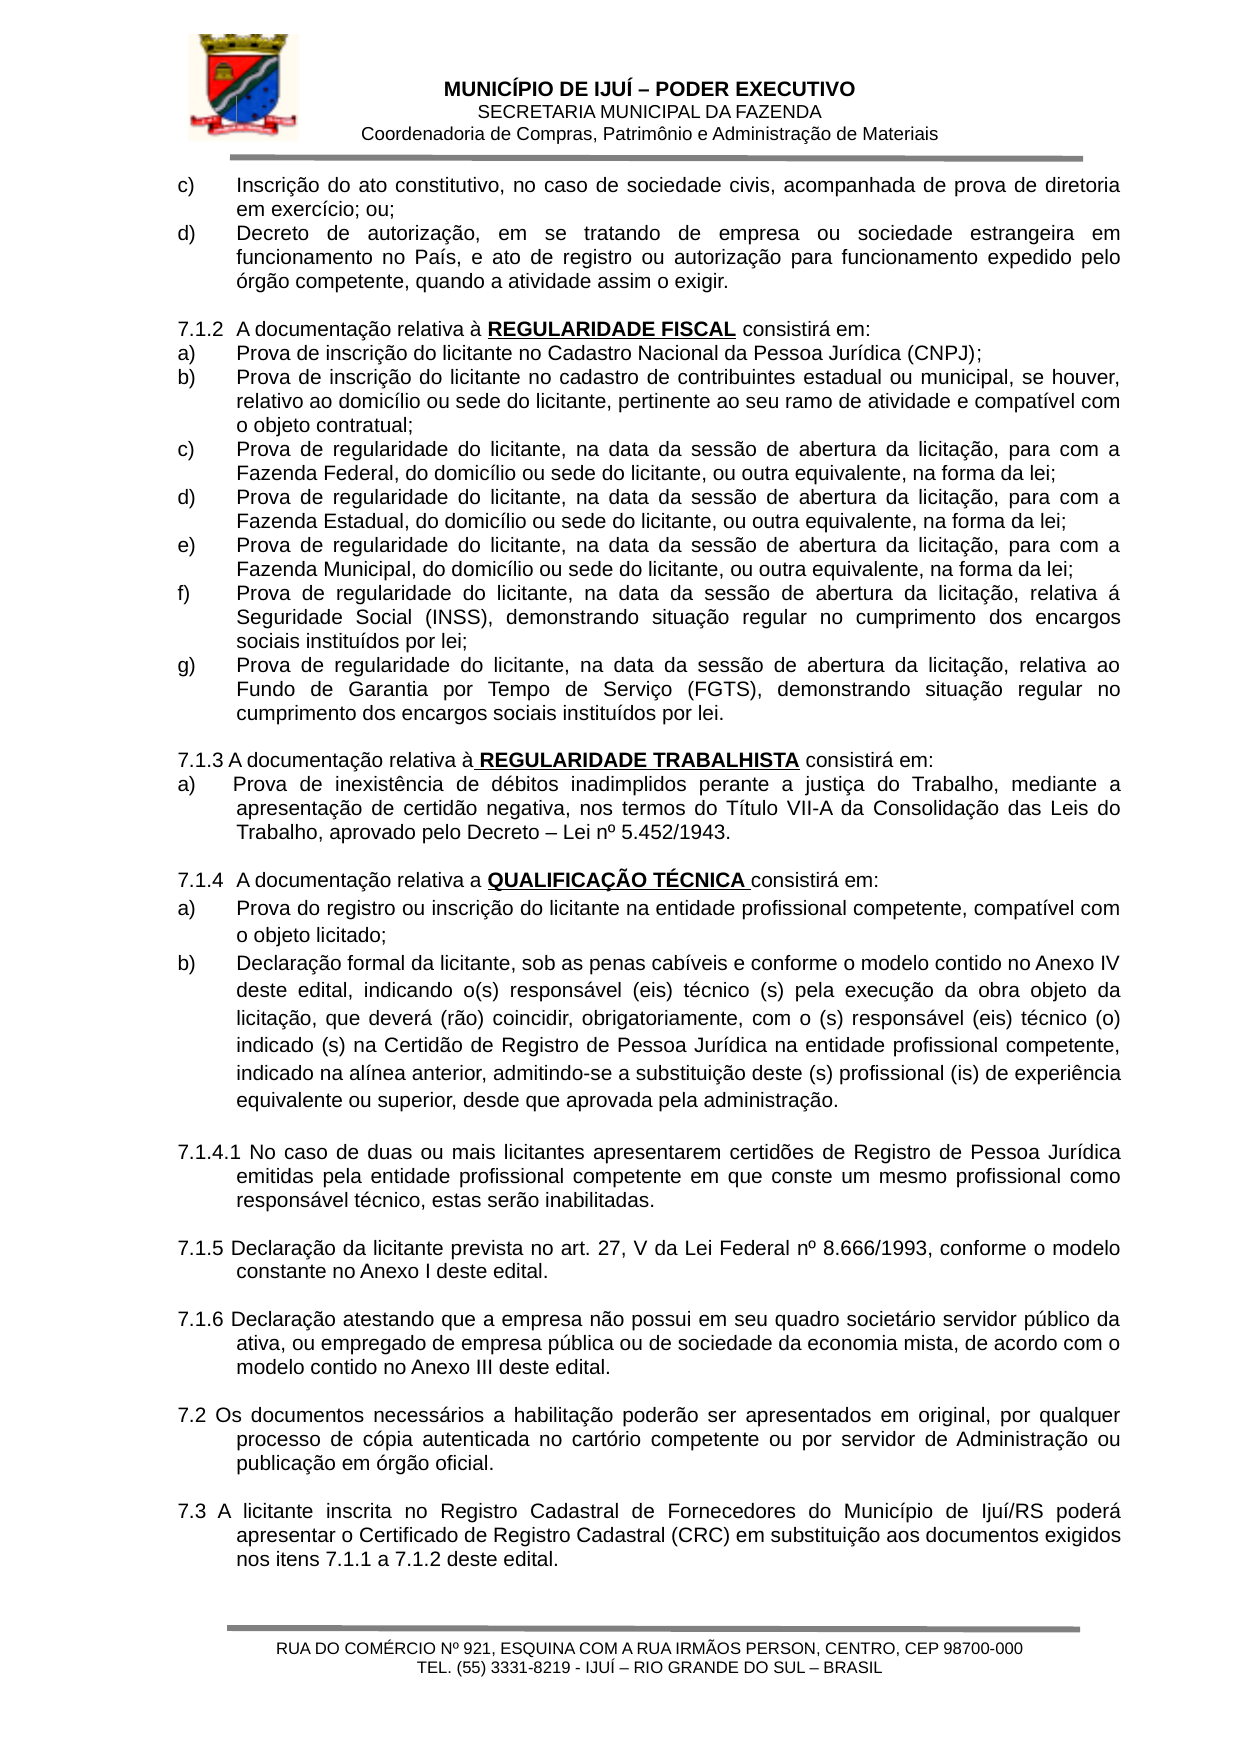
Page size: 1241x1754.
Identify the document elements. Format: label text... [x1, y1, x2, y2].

list Prova de regularidade do licitante, na data da sessão de abertura da licitação, relativa ao Fundo de Garantia por Tempo de Serviço (FGTS), demonstrando situação regular no cumprimento dos encargos sociais instituídos por lei. [177, 652, 1122, 724]
text 7.2 Os documentos necessários a habilitação poderão ser apresentados em original, por qualquer processo de cópia autenticada no cartório competente ou por servidor de Administração ou publicação em órgão oficial. [177, 1403, 1122, 1475]
list Prova de regularidade do licitante, na data da sessão de abertura da licitação, para com a Fazenda Municipal, do domicílio ou sede do licitante, ou outra equivalente, na forma da lei; [177, 533, 1122, 581]
list Prova de inscrição do licitante no Cadastro Nacional da Pessoa Jurídica (CNPJ); [177, 341, 1122, 365]
list Prova de inscrição do licitante no cadastro de contribuintes estadual ou municipal, se houver, relativo ao domicílio ou sede do licitante, pertinente ao seu ramo de atividade e compatível com o objeto contratual; [177, 365, 1122, 437]
text 7.1.6 Declaração atestando que a empresa não possui em seu quadro societário servidor público da ativa, ou empregado de empresa pública ou de sociedade da economia mista, de acordo com o modelo contido no Anexo III deste edital. [177, 1307, 1122, 1379]
list Prova de regularidade do licitante, na data da sessão de abertura da licitação, para com a Fazenda Estadual, do domicílio ou sede do licitante, ou outra equivalente, na forma da lei; [177, 485, 1122, 533]
text 7.1.2 A documentação relativa à REGULARIDADE FISCAL consistirá em: [177, 317, 1122, 341]
list Inscrição do ato constitutivo, no caso de sociedade civis, acompanhada de prova de diretoria em exercício; ou; [177, 173, 1122, 221]
text a) Prova de inexistência de débitos inadimplidos perante a justiça do Trabalho, mediante a apresentação de certidão negativa, nos termos do Título VII-A da Consolidação das Leis do Trabalho, aprovado pelo Decreto – Lei nº 5.452/1943. [177, 772, 1122, 844]
text 7.1.3 A documentação relativa à REGULARIDADE TRABALHISTA consistirá em: [177, 748, 1122, 772]
text 7.1.5 Declaração da licitante prevista no art. 27, V da Lei Federal nº 8.666/1993, conforme o modelo constante no Anexo I deste edital. [177, 1235, 1122, 1283]
picture [187, 34, 300, 143]
list Decreto de autorização, em se tratando de empresa ou sociedade estrangeira em funcionamento no País, e ato de registro ou autorização para funcionamento expedido pelo órgão competente, quando a atividade assim o exigir. [177, 221, 1122, 293]
text 7.1.4.1 No caso de duas ou mais licitantes apresentarem certidões de Registro de Pessoa Jurídica emitidas pela entidade profissional competente em que conste um mesmo profissional como responsável técnico, estas serão inabilitadas. [177, 1139, 1122, 1211]
list Prova de regularidade do licitante, na data da sessão de abertura da licitação, para com a Fazenda Federal, do domicílio ou sede do licitante, ou outra equivalente, na forma da lei; [177, 437, 1122, 485]
list Prova do registro ou inscrição do licitante na entidade profissional competente, compatível com o objeto licitado; [177, 896, 1122, 947]
list Prova de regularidade do licitante, na data da sessão de abertura da licitação, relativa á Seguridade Social (INSS), demonstrando situação regular no cumprimento dos encargos sociais instituídos por lei; [177, 581, 1122, 652]
text 7.3 A licitante inscrita no Registro Cadastral de Fornecedores do Município de Ijuí/RS poderá apresentar o Certificado de Registro Cadastral (CRC) em substituição aos documentos exigidos nos itens 7.1.1 a 7.1.2 deste edital. [177, 1499, 1122, 1571]
list Declaração formal da licitante, sob as penas cabíveis e conforme o modelo contido no Anexo IV deste edital, indicando o(s) responsável (eis) técnico (s) pela execução da obra objeto da licitação, que deverá (rão) coincidir, obrigatoriamente, com o (s) responsável (eis) técnico (o) indicado (s) na Certidão de Registro de Pessoa Jurídica na entidade profissional competente, indicado na alínea anterior, admitindo-se a substituição deste (s) profissional (is) de experiência equivalente ou superior, desde que aprovada pela administração. [177, 951, 1122, 1112]
list A documentação relativa a QUALIFICAÇÃO TÉCNICA consistirá em: [177, 868, 1122, 892]
